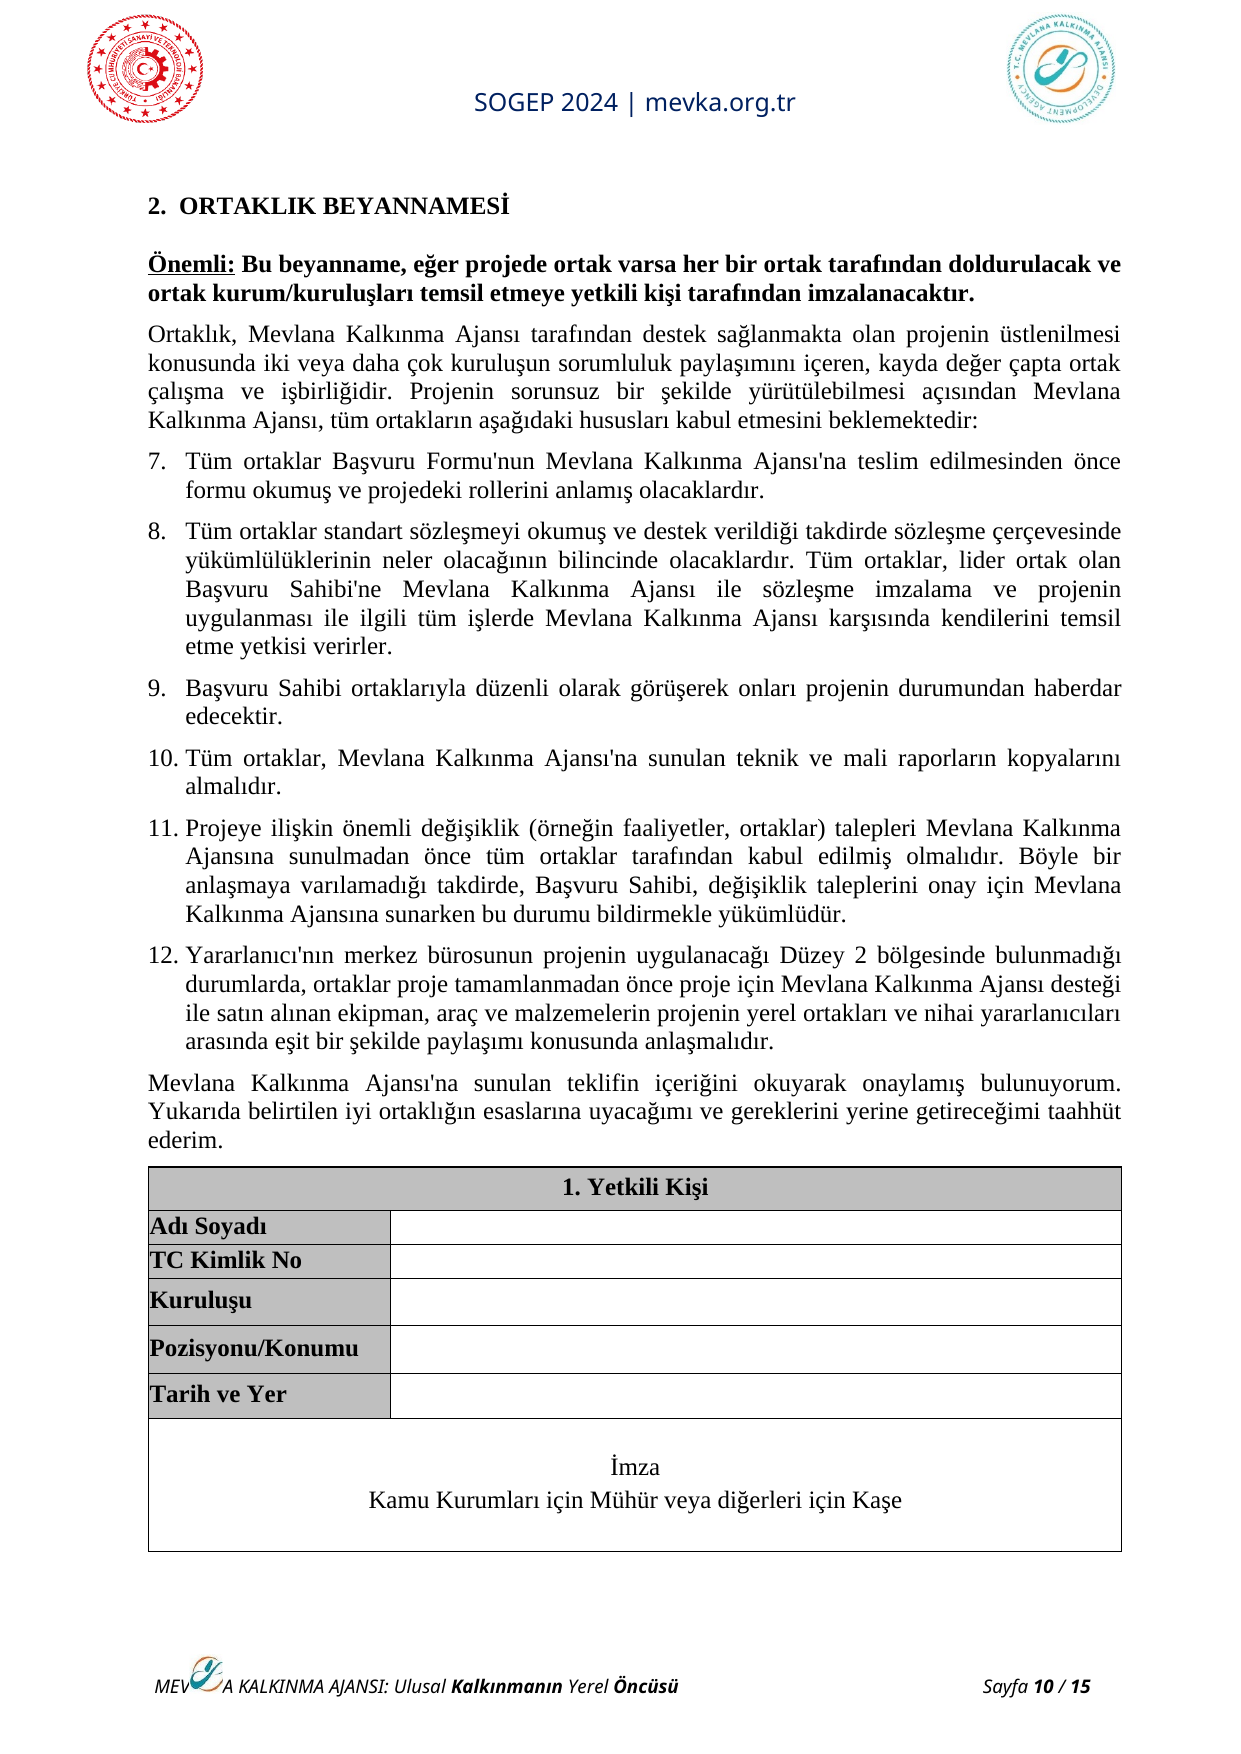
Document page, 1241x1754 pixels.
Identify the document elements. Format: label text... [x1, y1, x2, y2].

picture [187, 1654, 222, 1692]
table_cell Adı Soyadı [149, 1211, 390, 1244]
list Yararlanıcı'nın merkez bürosunun projenin uygulanacağı Düzey 2 bölgesinde bulunmadığı durumlarda, ortaklar proje tamamlanmadan önce proje için Mevlana Kalkınma Ajansı desteği ile satın alınan ekipman, araç ve malzemelerin projenin yerel ortakları ve nihai yararlanıcıları arasında eşit bir şekilde paylaşımı konusunda anlaşmalıdır. [148, 940, 1122, 1055]
table_cell [391, 1279, 1121, 1325]
table_cell [391, 1326, 1121, 1373]
list Tüm ortaklar, Mevlana Kalkınma Ajansı'na sunulan teknik ve mali raporların kopyalarını almalıdır. [148, 743, 1122, 800]
list Tüm ortaklar Başvuru Formu'nun Mevlana Kalkınma Ajansı'na teslim edilmesinden önce formu okumuş ve projedeki rollerini anlamış olacaklardır. [148, 446, 1122, 504]
table_cell Kuruluşu [149, 1279, 390, 1325]
list Projeye ilişkin önemli değişiklik (örneğin faaliyetler, ortaklar) talepleri Mevlana Kalkınma Ajansına sunulmadan önce tüm ortaklar tarafından kabul edilmiş olmalıdır. Böyle bir anlaşmaya varılamadığı takdirde, Başvuru Sahibi, değişiklik taleplerini onay için Mevlana Kalkınma Ajansına sunarken bu durumu bildirmekle yükümlüdür. [148, 813, 1122, 928]
list Tüm ortaklar standart sözleşmeyi okumuş ve destek verildiği takdirde sözleşme çerçevesinde yükümlülüklerinin neler olacağının bilincinde olacaklardır. Tüm ortaklar, lider ortak olan Başvuru Sahibi'ne Mevlana Kalkınma Ajansı ile sözleşme imzalama ve projenin uygulanması ile ilgili tüm işlerde Mevlana Kalkınma Ajansı karşısında kendilerini temsil etme yetkisi verirler. [148, 516, 1122, 660]
text Mevlana Kalkınma Ajansı'na sunulan teklifin içeriğini okuyarak onaylamış bulunuyorum. Yukarıda belirtilen iyi ortaklığın esaslarına uyacağımı ve gereklerini yerine getireceğimi taahhüt ederim. [148, 1068, 1122, 1154]
text 2. ORTAKLIK BEYANNAMESİ [148, 191, 1122, 220]
picture [85, 12, 205, 125]
list Başvuru Sahibi ortaklarıyla düzenli olarak görüşerek onları projenin durumundan haberdar edecektir. [148, 673, 1122, 730]
text Ortaklık, Mevlana Kalkınma Ajansı tarafından destek sağlanmakta olan projenin üstlenilmesi konusunda iki veya daha çok kuruluşun sorumluluk paylaşımını içeren, kayda değer çapta ortak çalışma ve işbirliğidir. Projenin sorunsuz bir şekilde yürütülebilmesi açısından Mevlana Kalkınma Ajansı, tüm ortakların aşağıdaki hususları kabul etmesini beklemektedir: [148, 319, 1122, 434]
text Önemli: Bu beyanname, eğer projede ortak varsa her bir ortak tarafından doldurulacak ve ortak kurum/kuruluşları temsil etmeye yetkili kişi tarafından imzalanacaktır. [148, 249, 1122, 306]
table_header 1. Yetkili Kişi [149, 1168, 1121, 1210]
table_cell Pozisyonu/Konumu [149, 1326, 390, 1373]
table_cell İmza Kamu Kurumları için Mühür veya diğerleri için Kaşe [149, 1419, 1121, 1551]
picture [1006, 12, 1116, 125]
table_cell Tarih ve Yer [149, 1374, 390, 1418]
table_cell TC Kimlik No [149, 1245, 390, 1278]
table_cell [391, 1245, 1121, 1278]
table_cell [391, 1211, 1121, 1244]
table_cell [391, 1374, 1121, 1418]
